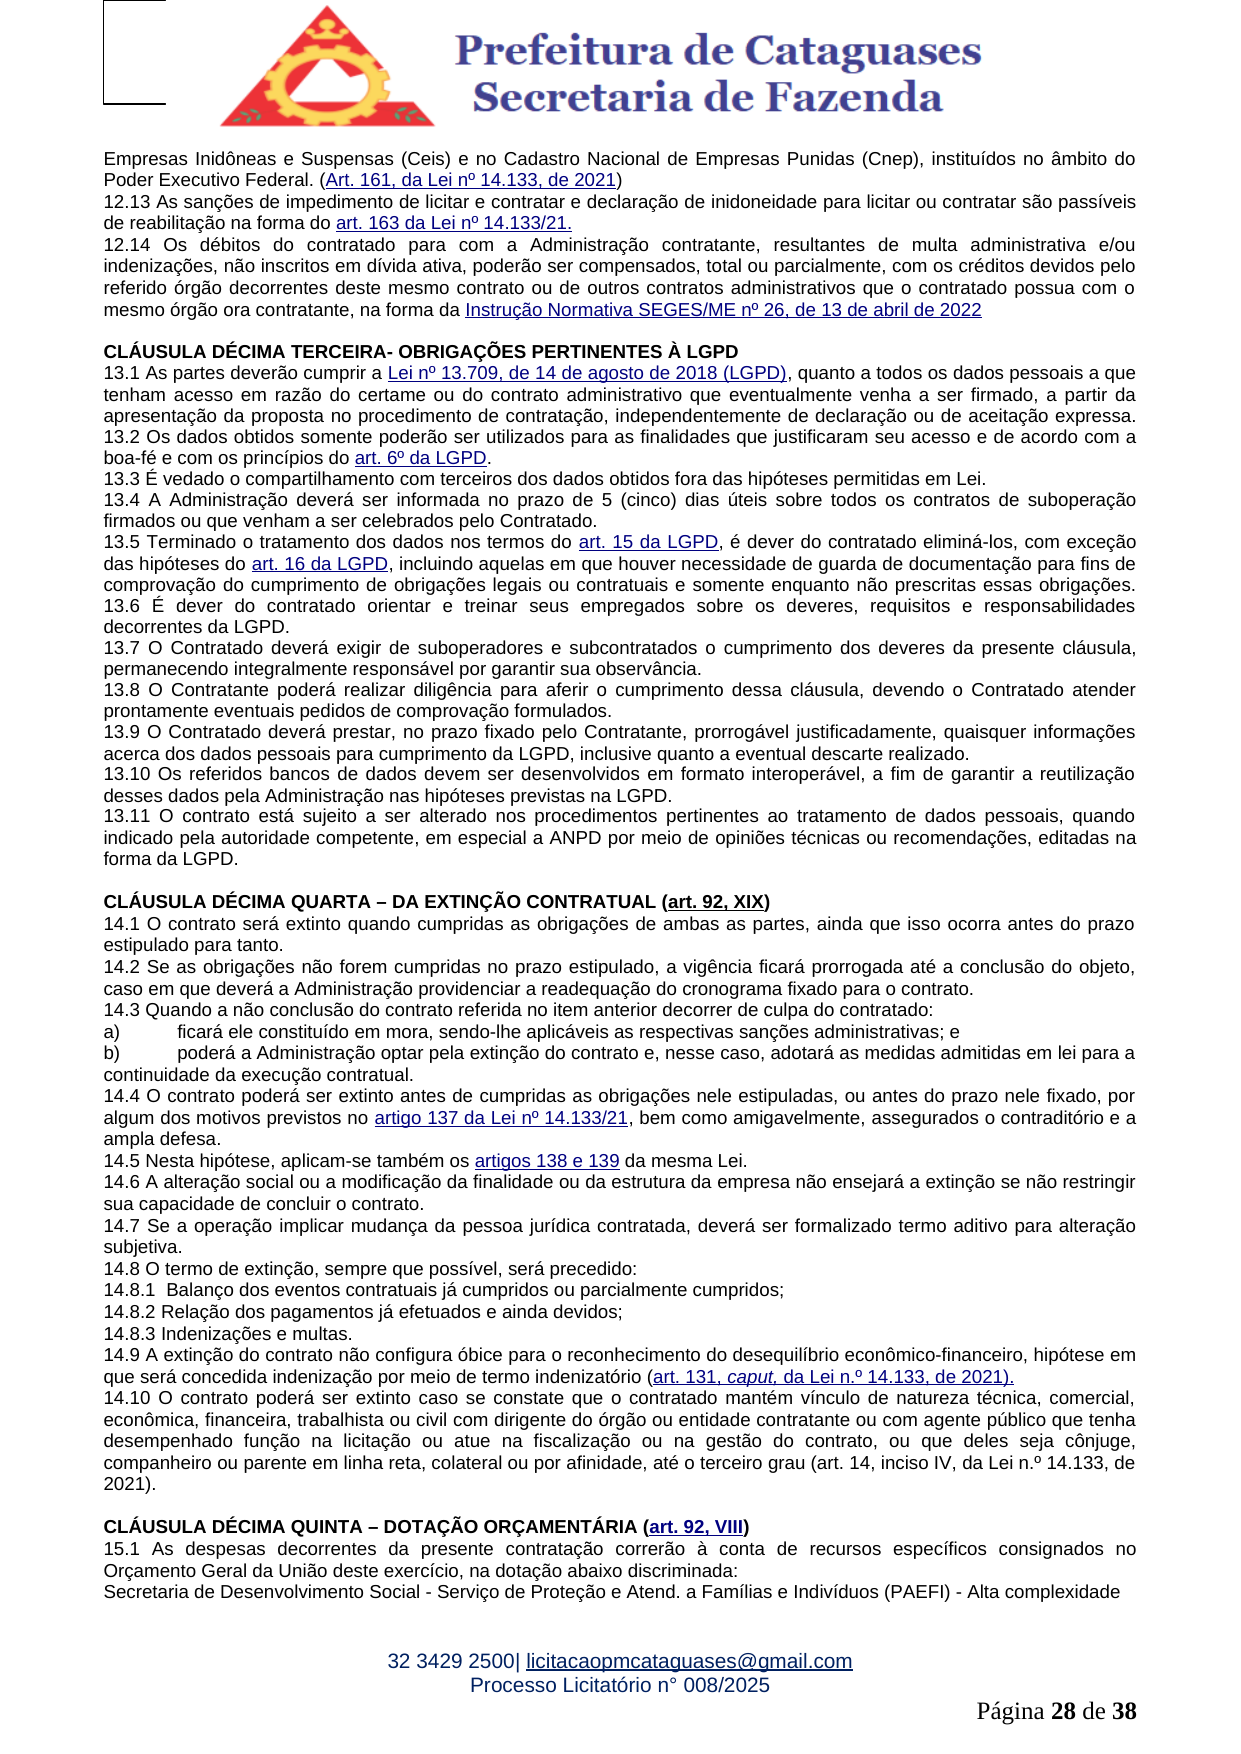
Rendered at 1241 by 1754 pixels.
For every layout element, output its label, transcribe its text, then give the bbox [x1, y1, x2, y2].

text 14.7 Se a operação implicar mudança da pessoa jurídica contratada, deverá ser formalizado termo aditivo para alteração subjetiva. [103, 1214, 1137, 1258]
list 13.10 Os referidos bancos de dados devem ser desenvolvidos em formato interoperável, a fim de garantir a reutilização desses dados pela Administração nas hipóteses previstas na LGPD. [103, 764, 1137, 806]
text 14.5 Nesta hipótese, aplicam-se também os artigos 138 e 139 da mesma Lei. [103, 1150, 1137, 1171]
list CLÁUSULA DÉCIMA QUINTA – DOTAÇÃO ORÇAMENTÁRIA (art. 92, VIII) [103, 1516, 1137, 1538]
list poderá a Administração optar pela extinção do contrato e, nesse caso, adotará as medidas admitidas em lei para a continuidade da execução contratual. [103, 1042, 1137, 1085]
picture [165, 0, 1075, 148]
list CLÁUSULA DÉCIMA QUARTA – DA EXTINÇÃO CONTRATUAL (art. 92, XIX) [103, 891, 1137, 913]
list 14.2 Se as obrigações não forem cumpridas no prazo estipulado, a vigência ficará prorrogada até a conclusão do objeto, caso em que deverá a Administração providenciar a readequação do cronograma fixado para o contrato. [103, 956, 1137, 999]
list ficará ele constituído em mora, sendo-lhe aplicáveis as respectivas sanções administrativas; e [103, 1020, 1137, 1042]
text 14.8 O termo de extinção, sempre que possível, será precedido: [103, 1258, 1137, 1279]
list 15.1 As despesas decorrentes da presente contratação correrão à conta de recursos específicos consignados no Orçamento Geral da União deste exercício, na dotação abaixo discriminada: [103, 1538, 1137, 1581]
list 13.3 É vedado o compartilhamento com terceiros dos dados obtidos fora das hipóteses permitidas em Lei. [103, 468, 1137, 489]
list 13.5 Terminado o tratamento dos dados nos termos do art. 15 da LGPD, é dever do contratado eliminá-los, com exceção das hipóteses do art. 16 da LGPD, incluindo aquelas em que houver necessidade de guarda de documentação para fins de comprovação do cumprimento de obrigações legais ou contratuais e somente enquanto não prescritas essas obrigações. 13.6 É dever do contratado orientar e treinar seus empregados sobre os deveres, requisitos e responsabilidades decorrentes da LGPD. [103, 532, 1137, 637]
text 14.8.2 Relação dos pagamentos já efetuados e ainda devidos; [103, 1301, 1137, 1322]
text 14.10 O contrato poderá ser extinto caso se constate que o contratado mantém vínculo de natureza técnica, comercial, econômica, financeira, trabalhista ou civil com dirigente do órgão ou entidade contratante ou com agente público que tenha desempenhado função na licitação ou atue na fiscalização ou na gestão do contrato, ou que deles seja cônjuge, companheiro ou parente em linha reta, colateral ou por afinidade, até o terceiro grau (art. 14, inciso IV, da Lei n.º 14.133, de 2021). [103, 1387, 1137, 1495]
text Secretaria de Desenvolvimento Social - Serviço de Proteção e Atend. a Famílias e Indivíduos (PAEFI) - Alta complexidade [103, 1581, 1137, 1603]
text 14.8.3 Indenizações e multas. [103, 1322, 1137, 1344]
list 13.1 As partes deverão cumprir a Lei nº 13.709, de 14 de agosto de 2018 (LGPD), quanto a todos os dados pessoais a que tenham acesso em razão do certame ou do contrato administrativo que eventualmente venha a ser firmado, a partir da apresentação da proposta no procedimento de contratação, independentemente de declaração ou de aceitação expressa. 13.2 Os dados obtidos somente poderão ser utilizados para as finalidades que justificaram seu acesso e de acordo com a boa-fé e com os princípios do art. 6º da LGPD. [103, 363, 1137, 468]
list 12.13 As sanções de impedimento de licitar e contratar e declaração de inidoneidade para licitar ou contratar são passíveis de reabilitação na forma do art. 163 da Lei nº 14.133/21. [103, 191, 1137, 234]
text 14.6 A alteração social ou a modificação da finalidade ou da estrutura da empresa não ensejará a extinção se não restringir sua capacidade de concluir o contrato. [103, 1171, 1137, 1214]
text 14.9 A extinção do contrato não configura óbice para o reconhecimento do desequilíbrio econômico-financeiro, hipótese em que será concedida indenização por meio de termo indenizatório (art. 131, caput, da Lei n.º 14.133, de 2021). [103, 1344, 1137, 1387]
list 13.11 O contrato está sujeito a ser alterado nos procedimentos pertinentes ao tratamento de dados pessoais, quando indicado pela autoridade competente, em especial a ANPD por meio de opiniões técnicas ou recomendações, editadas na forma da LGPD. [103, 806, 1137, 869]
list 13.8 O Contratante poderá realizar diligência para aferir o cumprimento dessa cláusula, devendo o Contratado atender prontamente eventuais pedidos de comprovação formulados. [103, 679, 1137, 722]
list 14.3 Quando a não conclusão do contrato referida no item anterior decorrer de culpa do contratado: [103, 999, 1137, 1020]
text 14.4 O contrato poderá ser extinto antes de cumpridas as obrigações nele estipuladas, ou antes do prazo nele fixado, por algum dos motivos previstos no artigo 137 da Lei nº 14.133/21, bem como amigavelmente, assegurados o contraditório e a ampla defesa. [103, 1085, 1137, 1150]
list 13.4 A Administração deverá ser informada no prazo de 5 (cinco) dias úteis sobre todos os contratos de suboperação firmados ou que venham a ser celebrados pelo Contratado. [103, 489, 1137, 532]
list 13.9 O Contratado deverá prestar, no prazo fixado pelo Contratante, prorrogável justificadamente, quaisquer informações acerca dos dados pessoais para cumprimento da LGPD, inclusive quanto a eventual descarte realizado. [103, 722, 1137, 764]
list CLÁUSULA DÉCIMA TERCEIRA- OBRIGAÇÕES PERTINENTES À LGPD [103, 342, 1137, 363]
list 14.1 O contrato será extinto quando cumpridas as obrigações de ambas as partes, ainda que isso ocorra antes do prazo estipulado para tanto. [103, 913, 1137, 956]
text 14.8.1 Balanço dos eventos contratuais já cumpridos ou parcialmente cumpridos; [103, 1279, 1137, 1301]
text 12.14 Os débitos do contratado para com a Administração contratante, resultantes de multa administrativa e/ou indenizações, não inscritos em dívida ativa, poderão ser compensados, total ou parcialmente, com os créditos devidos pelo referido órgão decorrentes deste mesmo contrato ou de outros contratos administrativos que o contratado possua com o mesmo órgão ora contratante, na forma da Instrução Normativa SEGES/ME nº 26, de 13 de abril de 2022 [103, 234, 1137, 320]
list 13.7 O Contratado deverá exigir de suboperadores e subcontratados o cumprimento dos deveres da presente cláusula, permanecendo integralmente responsável por garantir sua observância. [103, 637, 1137, 679]
